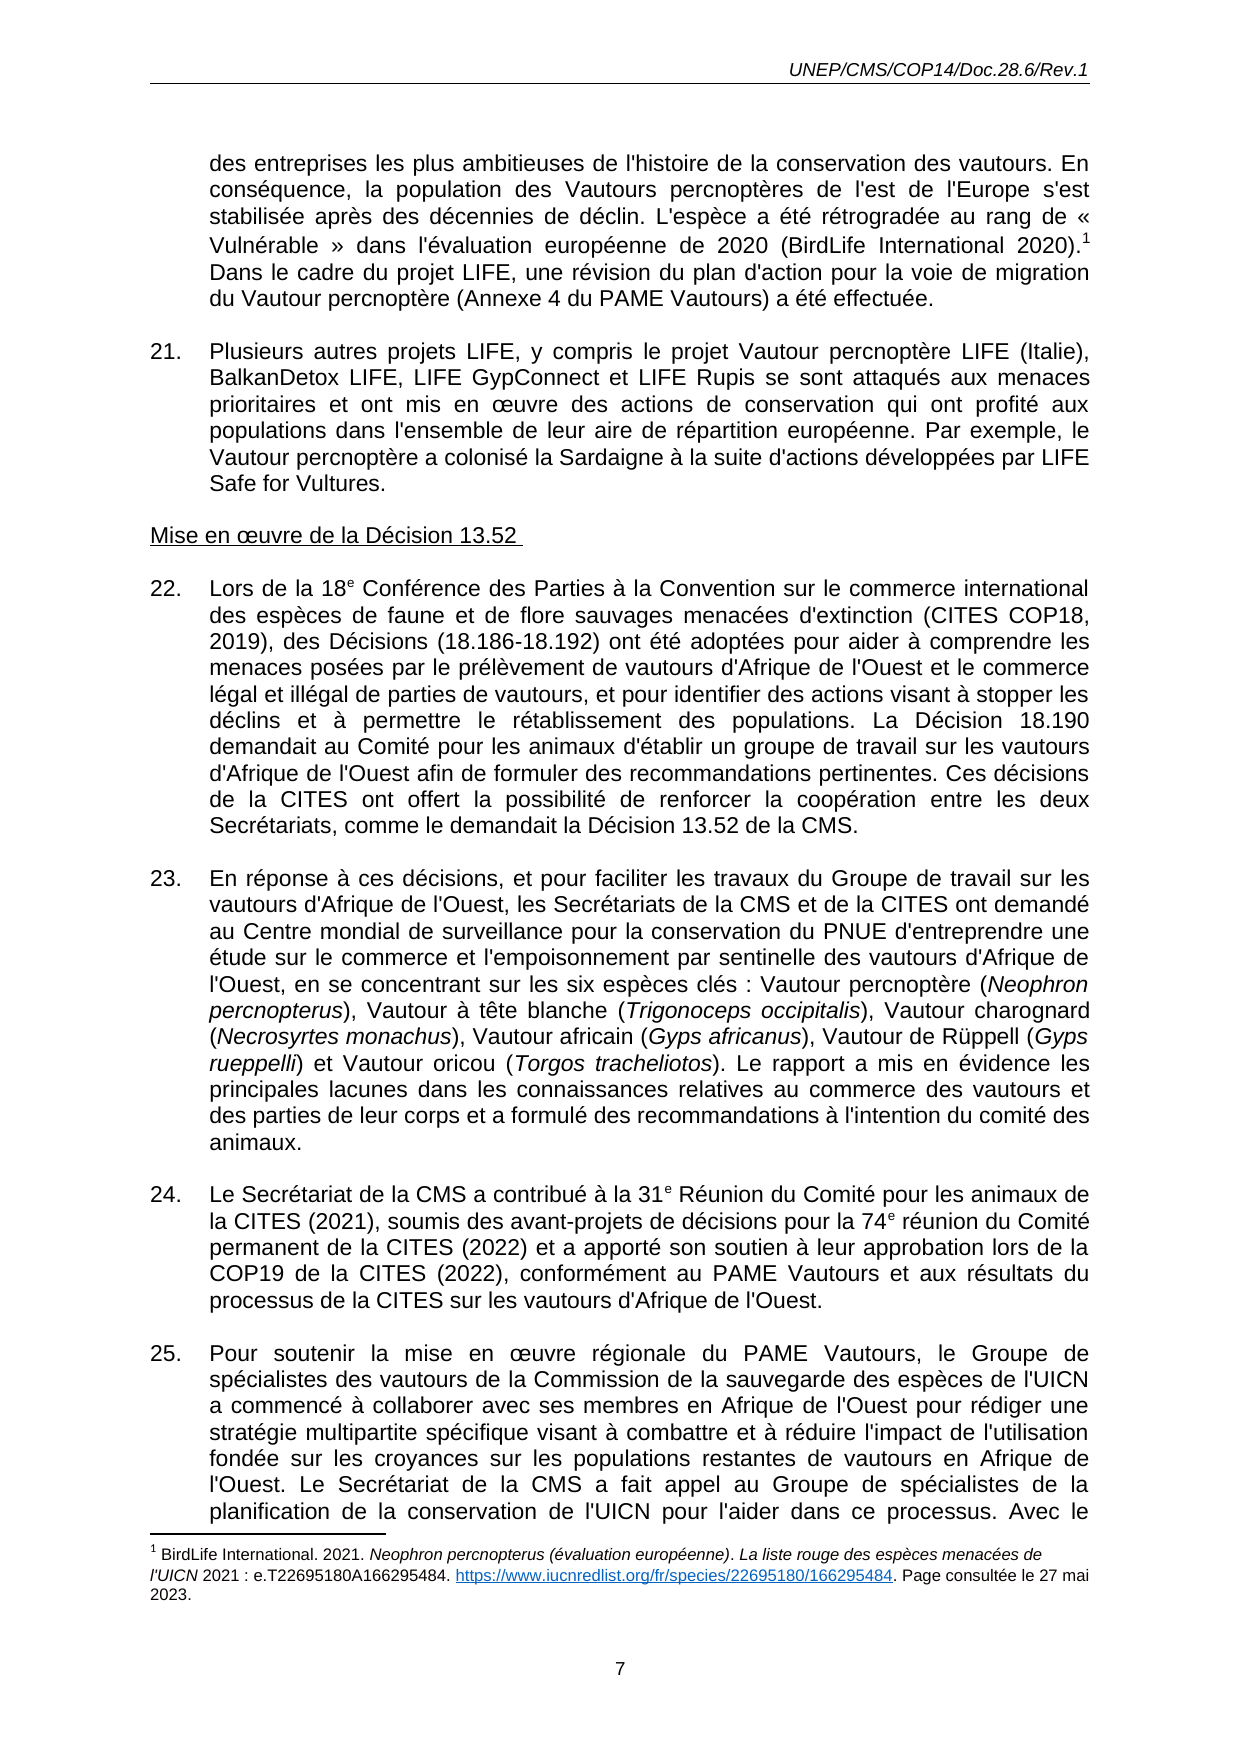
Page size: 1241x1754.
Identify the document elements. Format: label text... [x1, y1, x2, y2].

text Mise en œuvre de la Décision 13.52 [150, 522, 1090, 549]
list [150, 150, 1090, 312]
list Le Secrétariat de la CMS a contribué à la 31e Réunion du Comité pour les animaux de la CITES (2021), soumis des avant-projets de décisions pour la 74e réunion du Comité permanent de la CITES (2022) et a apporté son soutien à leur approbation lors de la COP19 de la CITES (2022), conformément au PAME Vautours et aux résultats du processus de la CITES sur les vautours d'Afrique de l'Ouest. [150, 1181, 1090, 1313]
list En réponse à ces décisions, et pour faciliter les travaux du Groupe de travail sur les vautours d'Afrique de l'Ouest, les Secrétariats de la CMS et de la CITES ont demandé au Centre mondial de surveillance pour la conservation du PNUE d'entreprendre une étude sur le commerce et l'empoisonnement par sentinelle des vautours d'Afrique de l'Ouest, en se concentrant sur les six espèces clés : Vautour percnoptère (Neophron percnopterus), Vautour à tête blanche (Trigonoceps occipitalis), Vautour charognard (Necrosyrtes monachus), Vautour africain (Gyps africanus), Vautour de Rüppell (Gyps rueppelli) et Vautour oricou (Torgos tracheliotos). Le rapport a mis en évidence les principales lacunes dans les connaissances relatives au commerce des vautours et des parties de leur corps et a formulé des recommandations à l'intention du comité des animaux. [150, 865, 1090, 1155]
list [150, 1339, 1090, 1524]
list Plusieurs autres projets LIFE, y compris le projet Vautour percnoptère LIFE (Italie), BalkanDetox LIFE, LIFE GypConnect et LIFE Rupis se sont attaqués aux menaces prioritaires et ont mis en œuvre des actions de conservation qui ont profité aux populations dans l'ensemble de leur aire de répartition européenne. Par exemple, le Vautour percnoptère a colonisé la Sardaigne à la suite d'actions développées par LIFE Safe for Vultures. [150, 338, 1090, 496]
list Lors de la 18e Conférence des Parties à la Convention sur le commerce international des espèces de faune et de flore sauvages menacées d'extinction (CITES COP18, 2019), des Décisions (18.186-18.192) ont été adoptées pour aider à comprendre les menaces posées par le prélèvement de vautours d'Afrique de l'Ouest et le commerce légal et illégal de parties de vautours, et pour identifier des actions visant à stopper les déclins et à permettre le rétablissement des populations. La Décision 18.190 demandait au Comité pour les animaux d'établir un groupe de travail sur les vautours d'Afrique de l'Ouest afin de formuler des recommandations pertinentes. Ces décisions de la CITES ont offert la possibilité de renforcer la coopération entre les deux Secrétariats, comme le demandait la Décision 13.52 de la CMS. [150, 575, 1090, 839]
